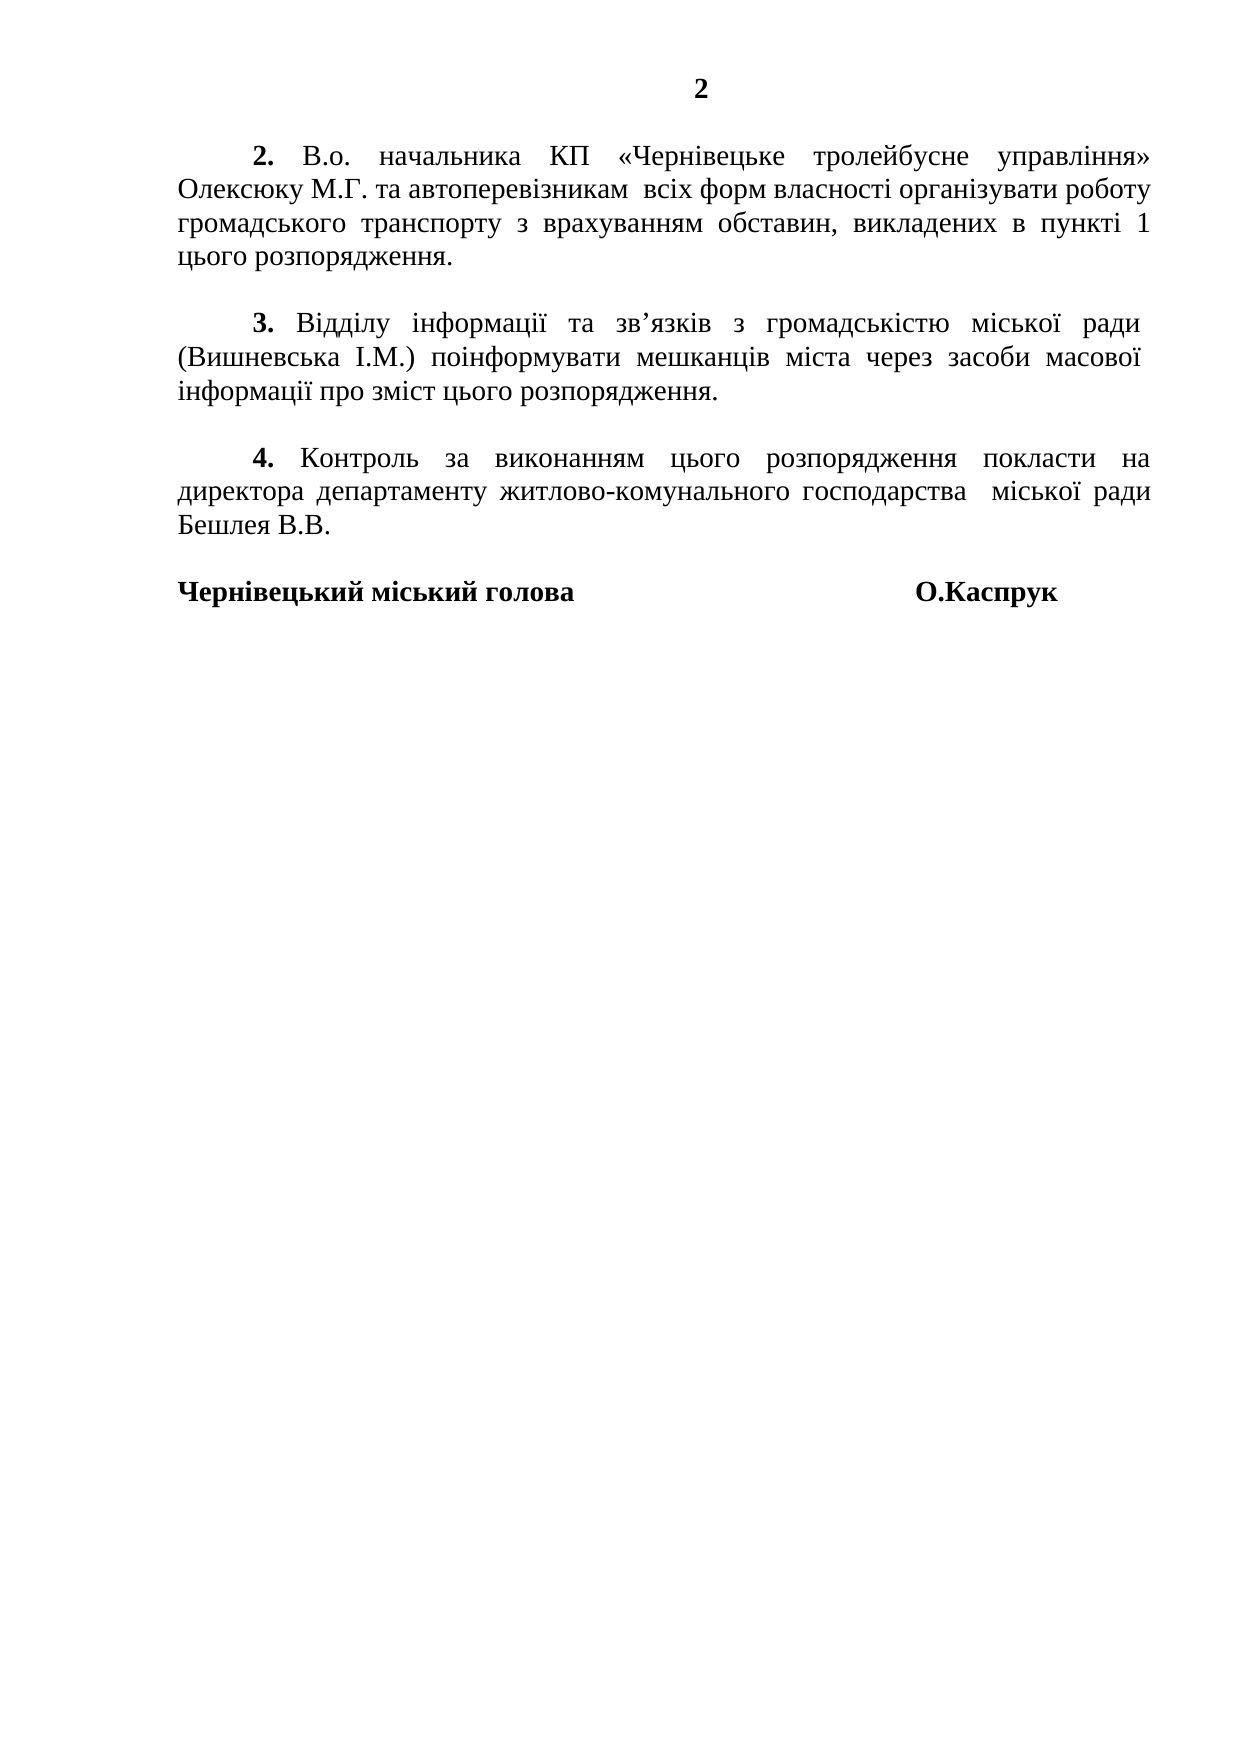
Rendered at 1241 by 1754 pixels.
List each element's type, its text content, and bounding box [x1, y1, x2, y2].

text 3. Відділу інформації та зв’язків з громадськістю міської ради (Вишневська І.М.) поінформувати мешканців міста через засоби масової інформації про зміст цього розпорядження. [177, 306, 1141, 406]
text 4. Контроль за виконанням цього розпорядження покласти на директора департаменту житлово-комунального господарства міської ради Бешлея В.В. [177, 440, 1152, 540]
text 2 [177, 71, 1152, 104]
text Чернівецький міський голова О.Каспрук [177, 574, 1152, 607]
text 2. В.о. начальника КП «Чернівецьке тролейбусне управління» Олексюку М.Г. та автоперевізникам всіх форм власності організувати роботу громадського транспорту з врахуванням обставин, викладених в пункті 1 цього розпорядження. [177, 138, 1152, 272]
